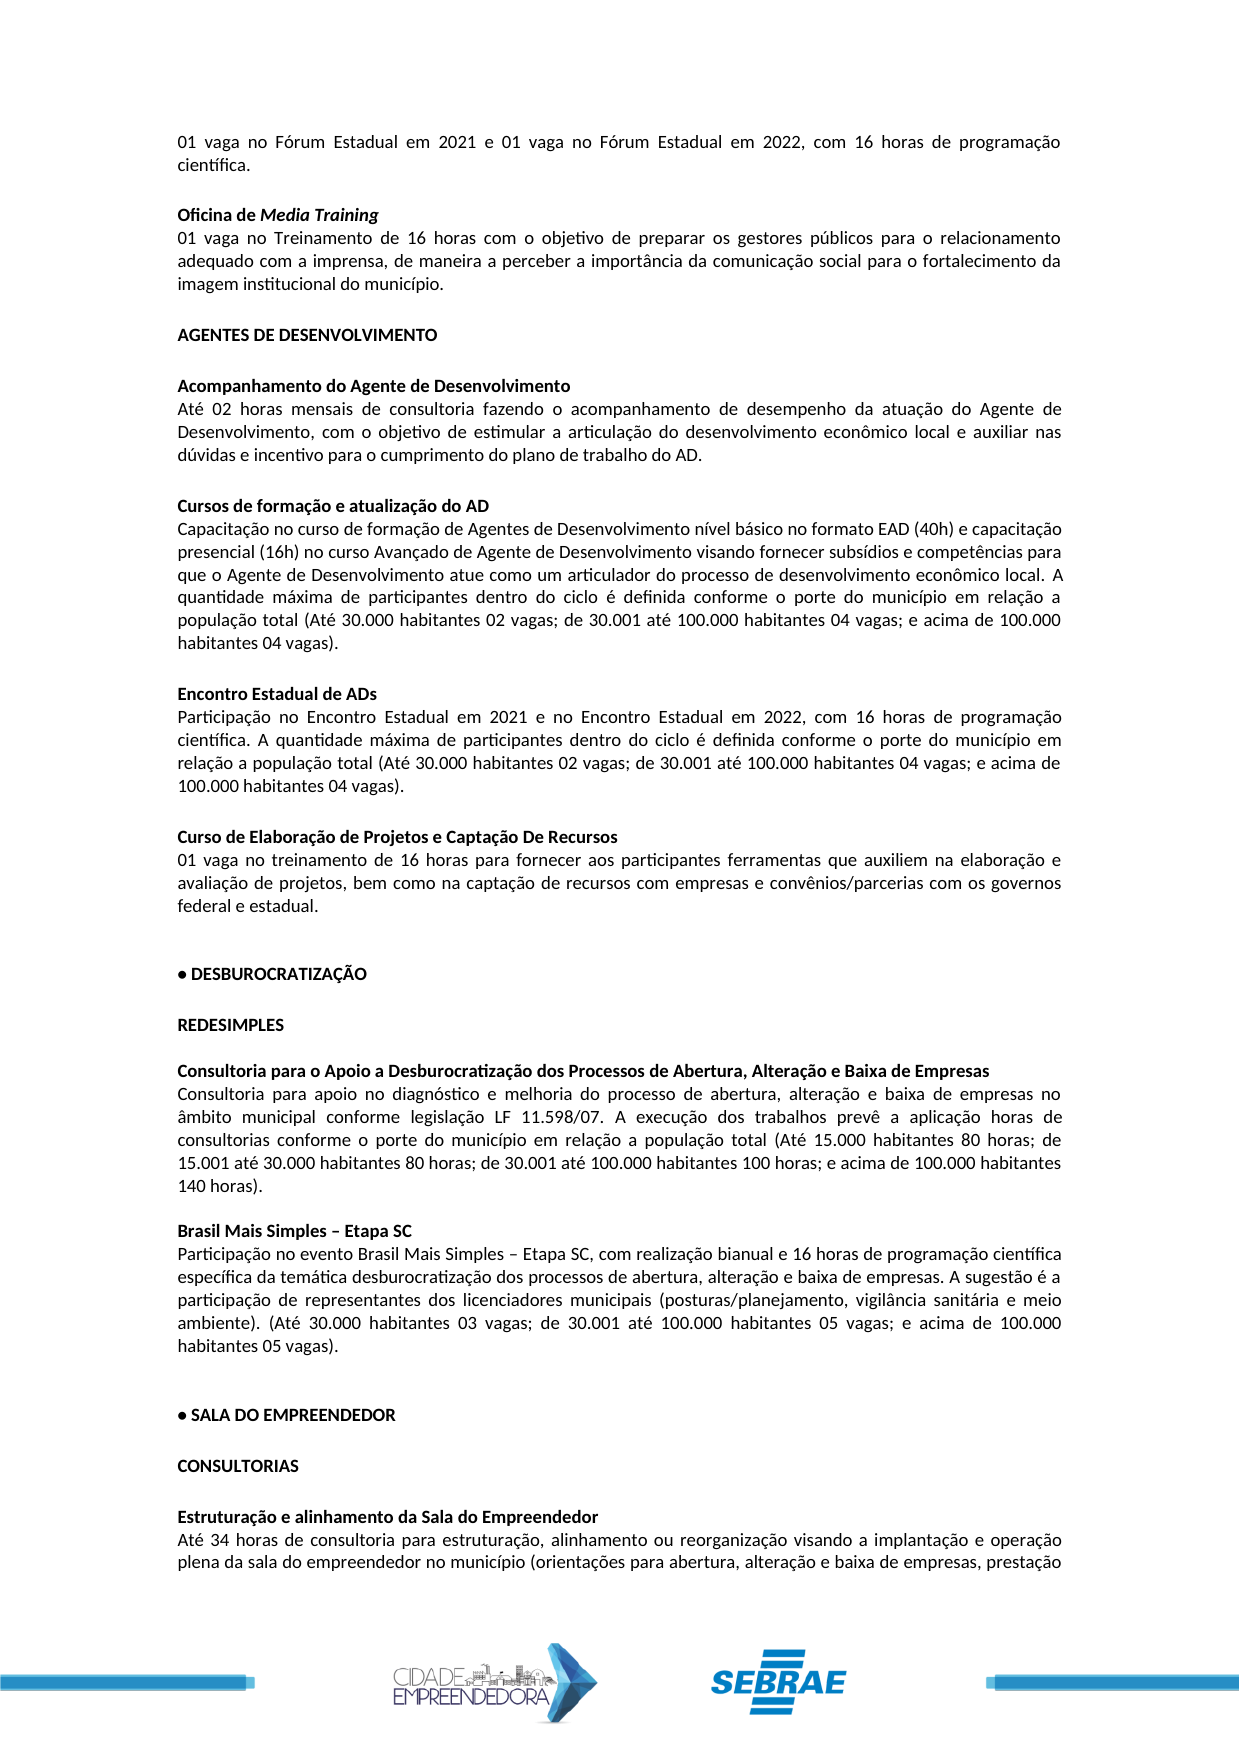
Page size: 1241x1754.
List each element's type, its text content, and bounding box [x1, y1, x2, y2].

text 01 vaga no Fórum Estadual em 2021 e 01 vaga no Fórum Estadual em 2022, com 16 horas de programação científica. [177, 130, 1063, 176]
text Oficina de Media Training [177, 204, 1063, 227]
text Participação no Encontro Estadual em 2021 e no Encontro Estadual em 2022, com 16 horas de programação científica. A quantidade máxima de participantes dentro do ciclo é definida conforme o porte do município em relação a população total (Até 30.000 habitantes 02 vagas; de 30.001 até 100.000 habitantes 04 vagas; e acima de 100.000 habitantes 04 vagas). [177, 705, 1063, 797]
text AGENTES DE DESENVOLVIMENTO [177, 323, 1063, 346]
text Até 02 horas mensais de consultoria fazendo o acompanhamento de desempenho da atuação do Agente de Desenvolvimento, com o objetivo de estimular a articulação do desenvolvimento econômico local e auxiliar nas dúvidas e incentivo para o cumprimento do plano de trabalho do AD. [177, 397, 1063, 466]
text Consultoria para apoio no diagnóstico e melhoria do processo de abertura, alteração e baixa de empresas no âmbito municipal conforme legislação LF 11.598/07. A execução dos trabalhos prevê a aplicação horas de consultorias conforme o porte do município em relação a população total (Até 15.000 habitantes 80 horas; de 15.001 até 30.000 habitantes 80 horas; de 30.001 até 100.000 habitantes 100 horas; e acima de 100.000 habitantes 140 horas). [177, 1082, 1063, 1197]
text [177, 1528, 1063, 1574]
text • DESBUROCRATIZAÇÃO [177, 962, 1063, 985]
text Brasil Mais Simples – Etapa SC [177, 1220, 1063, 1243]
text REDESIMPLES [177, 1013, 1063, 1036]
text CONSULTORIAS [177, 1454, 1063, 1477]
text Consultoria para o Apoio a Desburocratização dos Processos de Abertura, Alteração e Baixa de Empresas [177, 1059, 1063, 1082]
text Encontro Estadual de ADs [177, 682, 1063, 705]
text Cursos de formação e atualização do AD [177, 494, 1063, 517]
text Capacitação no curso de formação de Agentes de Desenvolvimento nível básico no formato EAD (40h) e capacitação presencial (16h) no curso Avançado de Agente de Desenvolvimento visando fornecer subsídios e competências para que o Agente de Desenvolvimento atue como um articulador do processo de desenvolvimento econômico local. A quantidade máxima de participantes dentro do ciclo é definida conforme o porte do município em relação a população total (Até 30.000 habitantes 02 vagas; de 30.001 até 100.000 habitantes 04 vagas; e acima de 100.000 habitantes 04 vagas). [177, 517, 1063, 654]
text 01 vaga no treinamento de 16 horas para fornecer aos participantes ferramentas que auxiliem na elaboração e avaliação de projetos, bem como na captação de recursos com empresas e convênios/parcerias com os governos federal e estadual. [177, 848, 1063, 917]
text Curso de Elaboração de Projetos e Captação De Recursos [177, 825, 1063, 848]
text 01 vaga no Treinamento de 16 horas com o objetivo de preparar os gestores públicos para o relacionamento adequado com a imprensa, de maneira a perceber a importância da comunicação social para o fortalecimento da imagem institucional do município. [177, 227, 1063, 295]
text Participação no evento Brasil Mais Simples – Etapa SC, com realização bianual e 16 horas de programação científica específica da temática desburocratização dos processos de abertura, alteração e baixa de empresas. A sugestão é a participação de representantes dos licenciadores municipais (posturas/planejamento, vigilância sanitária e meio ambiente). (Até 30.000 habitantes 03 vagas; de 30.001 até 100.000 habitantes 05 vagas; e acima de 100.000 habitantes 05 vagas). [177, 1243, 1063, 1357]
text • SALA DO EMPREENDEDOR [177, 1403, 1063, 1426]
picture [0, 0, 1239, 1753]
text Estruturação e alinhamento da Sala do Empreendedor [177, 1505, 1063, 1528]
text Acompanhamento do Agente de Desenvolvimento [177, 374, 1063, 397]
